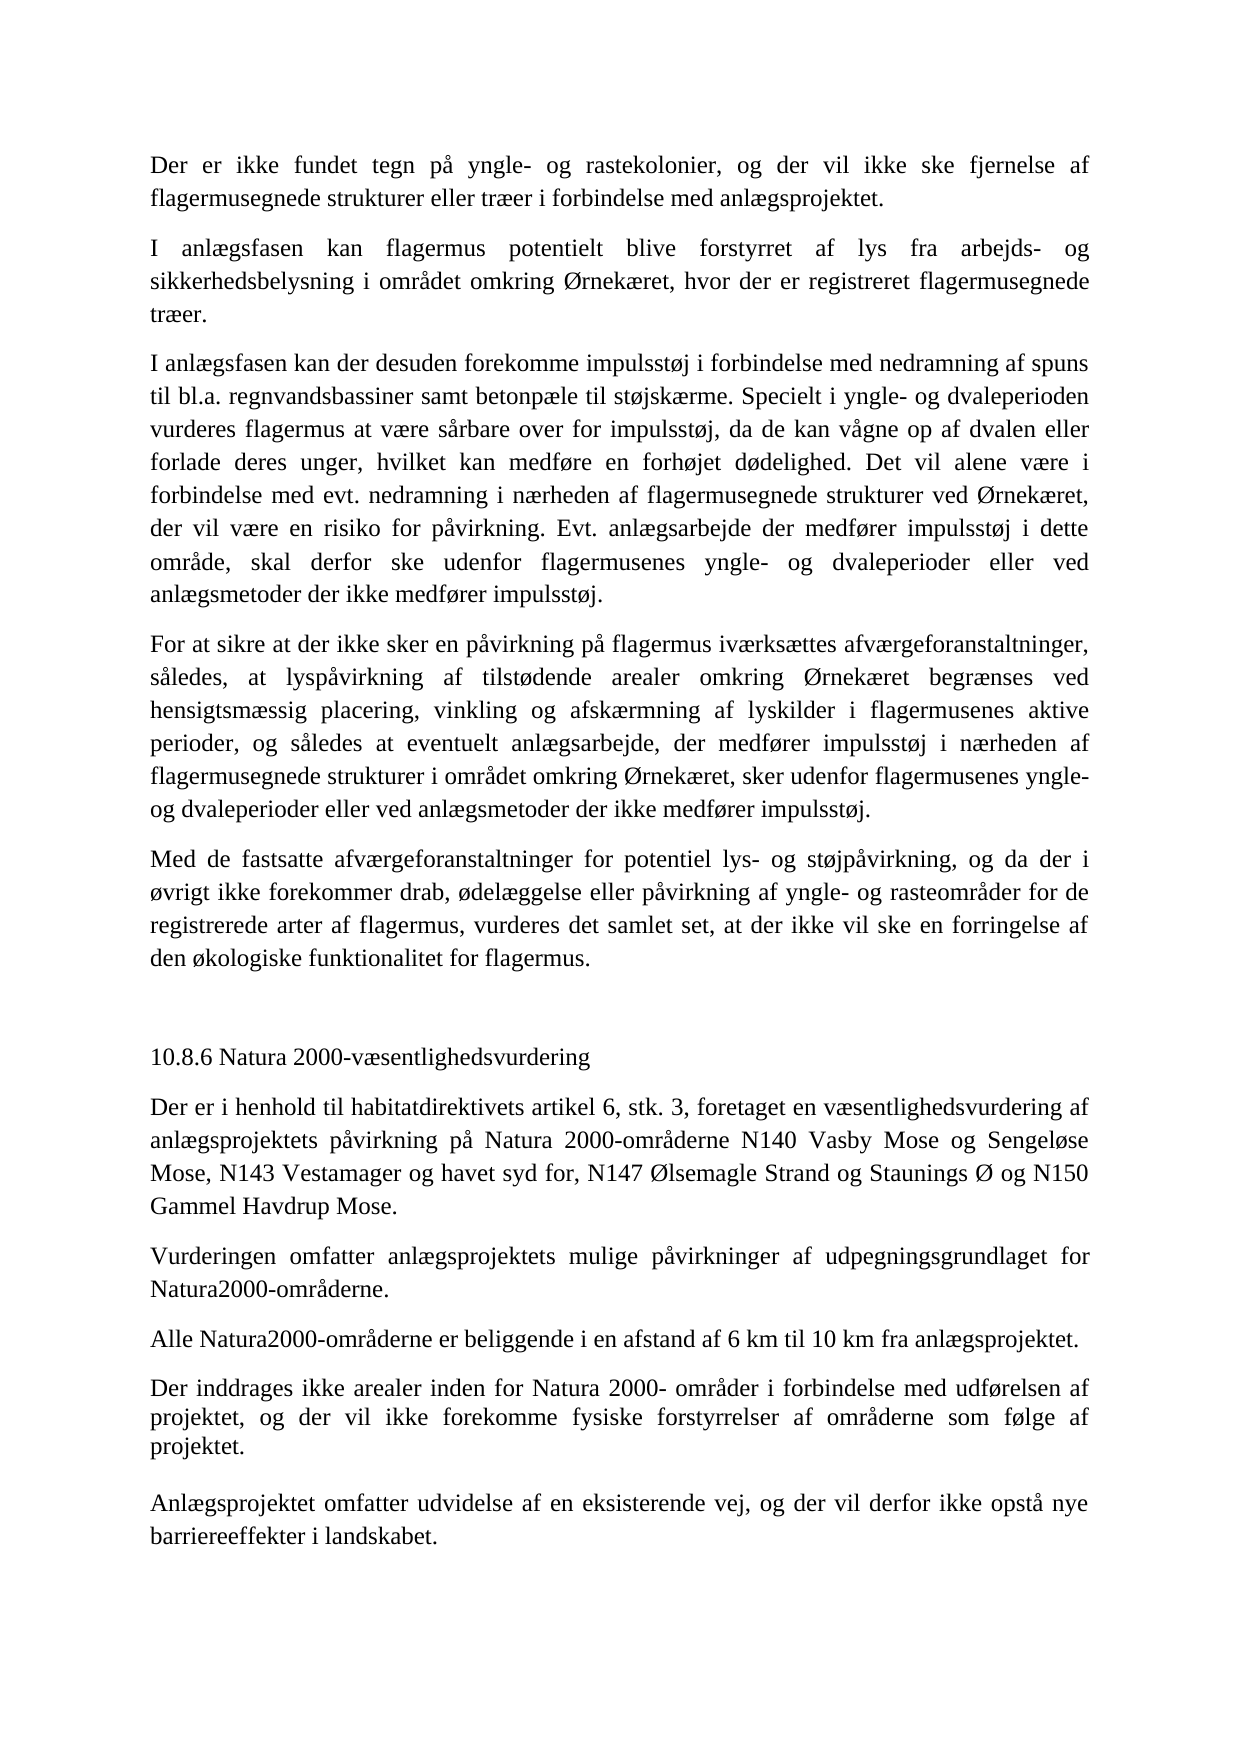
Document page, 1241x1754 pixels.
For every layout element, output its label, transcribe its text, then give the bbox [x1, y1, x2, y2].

text Der er i henhold til habitatdirektivets artikel 6, stk. 3, foretaget en væsentlighedsvurdering af anlægsprojektets påvirkning på Natura 2000-områderne N140 Vasby Mose og Sengeløse Mose, N143 Vestamager og havet syd for, N147 Ølsemagle Strand og Staunings Ø og N150 Gammel Havdrup Mose. [150, 1092, 1090, 1220]
text Der inddrages ikke arealer inden for Natura 2000- områder i forbindelse med udførelsen af projektet, og der vil ikke forekomme fysiske forstyrrelser af områderne som følge af projektet. [150, 1373, 1090, 1459]
text Alle Natura2000-områderne er beliggende i en afstand af 6 km til 10 km fra anlægsprojektet. [150, 1324, 1090, 1352]
text I anlægsfasen kan der desuden forekomme impulsstøj i forbindelse med nedramning af spuns til bl.a. regnvandsbassiner samt betonpæle til støjskærme. Specielt i yngle- og dvaleperioden vurderes flagermus at være sårbare over for impulsstøj, da de kan vågne op af dvalen eller forlade deres unger, hvilket kan medføre en forhøjet dødelighed. Det vil alene være i forbindelse med evt. nedramning i nærheden af flagermusegnede strukturer ved Ørnekæret, der vil være en risiko for påvirkning. Evt. anlægsarbejde der medfører impulsstøj i dette område, skal derfor ske udenfor flagermusenes yngle- og dvaleperioder eller ved anlægsmetoder der ikke medfører impulsstøj. [150, 348, 1090, 608]
text Vurderingen omfatter anlægsprojektets mulige påvirkninger af udpegningsgrundlaget for Natura2000-områderne. [150, 1241, 1090, 1303]
text Anlægsprojektet omfatter udvidelse af en eksisterende vej, og der vil derfor ikke opstå nye barriereeffekter i landskabet. [150, 1488, 1090, 1550]
text 10.8.6 Natura 2000-væsentlighedsvurdering [150, 1042, 1090, 1071]
text For at sikre at der ikke sker en påvirkning på flagermus iværksættes afværgeforanstaltninger, således, at lyspåvirkning af tilstødende arealer omkring Ørnekæret begrænses ved hensigtsmæssig placering, vinkling og afskærmning af lyskilder i flagermusenes aktive perioder, og således at eventuelt anlægsarbejde, der medfører impulsstøj i nærheden af flagermusegnede strukturer i området omkring Ørnekæret, sker udenfor flagermusenes yngle- og dvaleperioder eller ved anlægsmetoder der ikke medfører impulsstøj. [150, 629, 1090, 823]
text Der er ikke fundet tegn på yngle- og rastekolonier, og der vil ikke ske fjernelse af flagermusegnede strukturer eller træer i forbindelse med anlægsprojektet. [150, 150, 1090, 212]
text Med de fastsatte afværgeforanstaltninger for potentiel lys- og støjpåvirkning, og da der i øvrigt ikke forekommer drab, ødelæggelse eller påvirkning af yngle- og rasteområder for de registrerede arter af flagermus, vurderes det samlet set, at der ikke vil ske en forringelse af den økologiske funktionalitet for flagermus. [150, 844, 1090, 972]
text I anlægsfasen kan flagermus potentielt blive forstyrret af lys fra arbejds- og sikkerhedsbelysning i området omkring Ørnekæret, hvor der er registreret flagermusegnede træer. [150, 233, 1090, 327]
